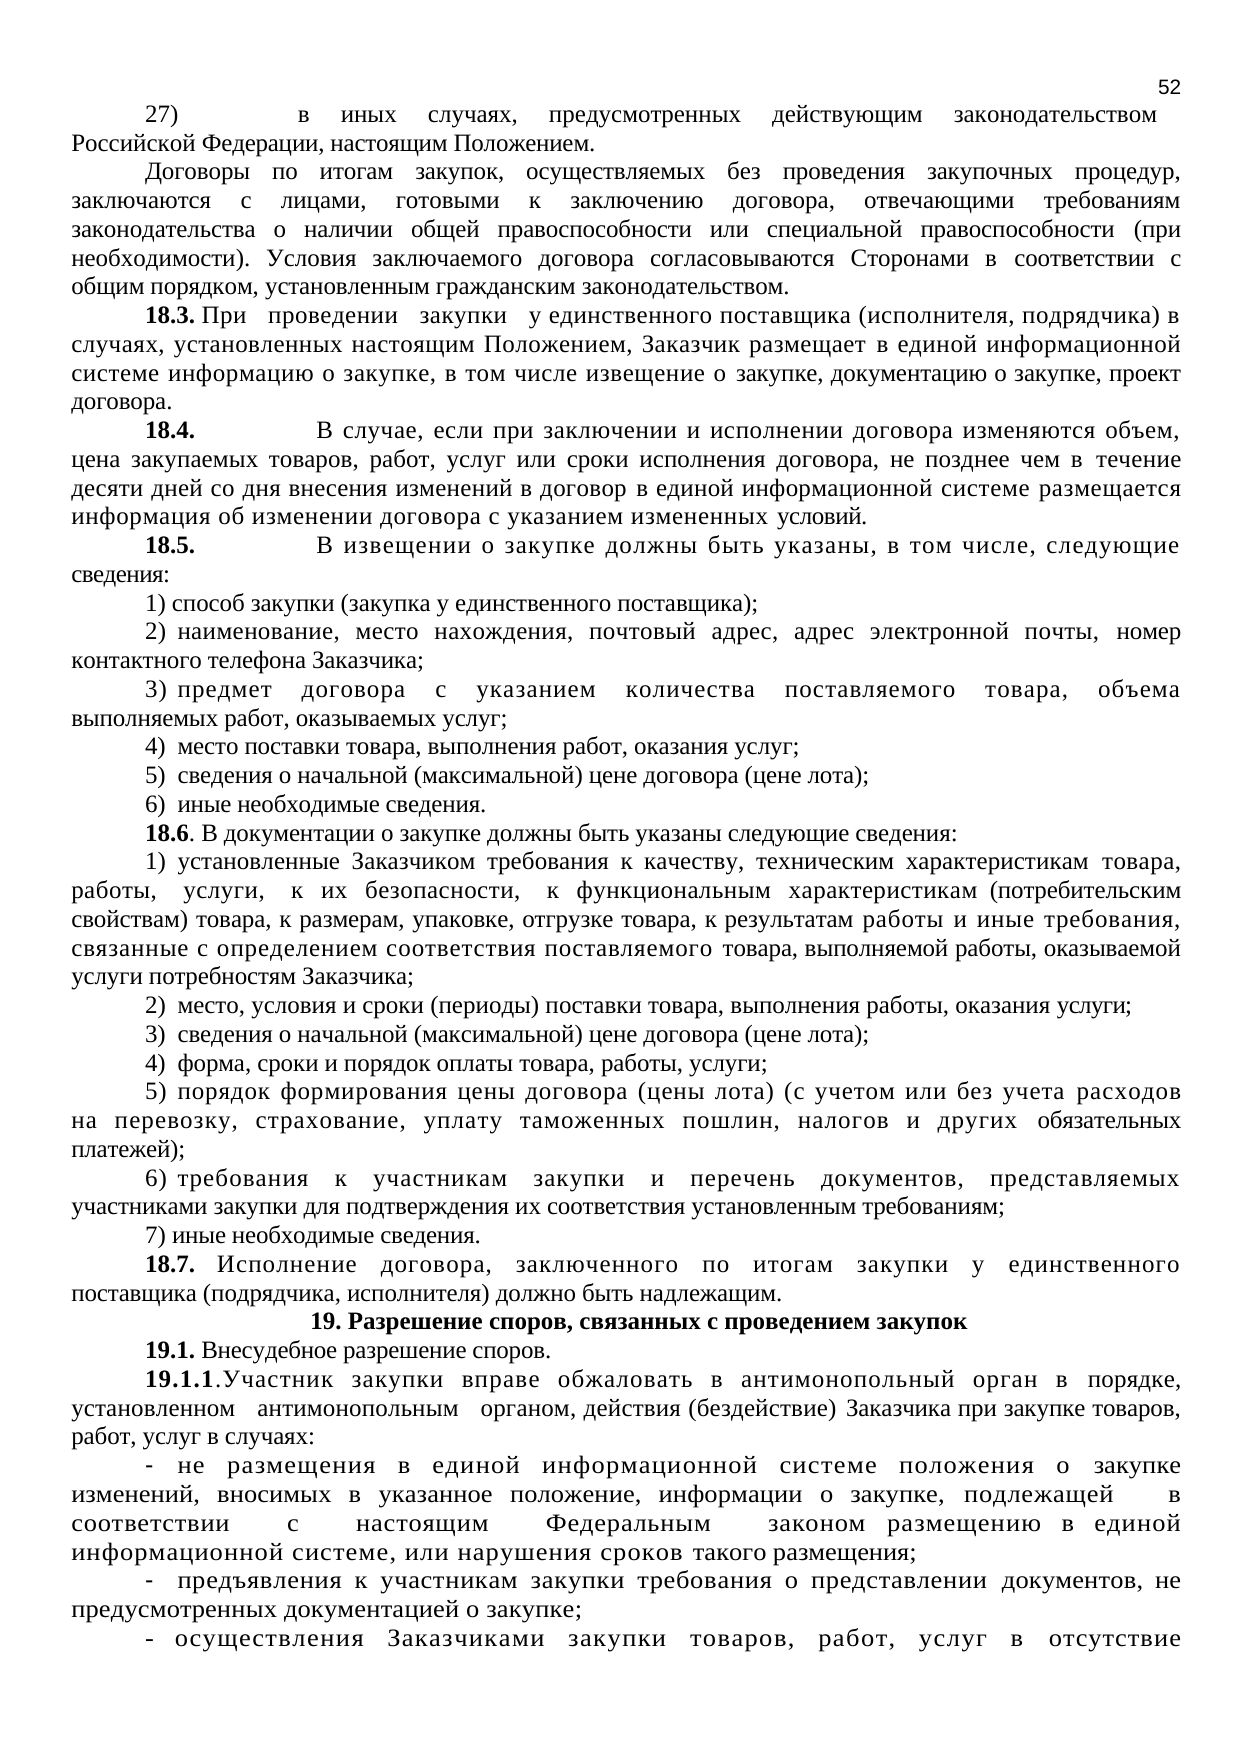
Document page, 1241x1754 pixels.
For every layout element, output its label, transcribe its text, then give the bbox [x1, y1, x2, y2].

text 18.7. Исполнение договора, заключенного по итогам закупки у единственного поставщика (подрядчика, исполнителя) должно быть надлежащим. [71, 1249, 1181, 1306]
list сведения о начальной (максимальной) цене договора (цене лота); [71, 1019, 1181, 1048]
text 19.1.1.Участник закупки вправе обжаловать в антимонопольный орган в порядке, установленном антимонопольным органом, действия (бездействие) Заказчика при закупке товаров, работ, услуг в случаях: [71, 1364, 1181, 1450]
list установленные Заказчиком требования к качеству, техническим характеристикам товара, работы, услуги, к их безопасности, к функциональным характеристикам (потребительским свойствам) товара, к размерам, упаковке, отгрузке товара, к результатам работы и иные требования, связанные с определением соответствия поставляемого товара, выполняемой работы, оказываемой услуги потребностям Заказчика; [71, 846, 1181, 990]
text 18.6. В документации о закупке должны быть указаны следующие сведения: [71, 818, 1181, 846]
list наименование, место нахождения, почтовый адрес, адрес электронной почты, номер контактного телефона Заказчика; [71, 616, 1181, 674]
list порядок формирования цены договора (цены лота) (с учетом или без учета расходов на перевозку, страхование, уплату таможенных пошлин, налогов и других обязательных платежей); [71, 1076, 1181, 1163]
list иные необходимые сведения. [71, 789, 1181, 818]
text 19.1. Внесудебное разрешение споров. [71, 1335, 1181, 1364]
list не размещения в единой информационной системе положения о закупке изменений, вносимых в указанное положение, информации о закупке, подлежащей в соответствии с настоящим Федеральным законом размещению в единой информационной системе, или нарушения сроков такого размещения; [71, 1450, 1181, 1565]
list форма, сроки и порядок оплаты товара, работы, услуги; [71, 1048, 1181, 1076]
text Договоры по итогам закупок, осуществляемых без проведения закупочных процедур, заключаются с лицами, готовыми к заключению договора, отвечающими требованиям законодательства о наличии общей правоспособности или специальной правоспособности (при необходимости). Условия заключаемого договора согласовываются Сторонами в соответствии с общим порядком, установленным гражданским законодательством. [71, 156, 1181, 300]
list В случае, если при заключении и исполнении договора изменяются объем, цена закупаемых товаров, работ, услуг или сроки исполнения договора, не позднее чем в течение десяти дней со дня внесения изменений в договор в единой информационной системе размещается информация об изменении договора с указанием измененных условий. [71, 415, 1181, 530]
list сведения о начальной (максимальной) цене договора (цене лота); [71, 760, 1181, 789]
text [71, 1623, 1181, 1652]
text 7) иные необходимые сведения. [71, 1220, 1181, 1249]
list место поставки товара, выполнения работ, оказания услуг; [71, 731, 1181, 760]
list В извещении о закупке должны быть указаны, в том числе, следующие сведения: [71, 530, 1181, 588]
text 1) способ закупки (закупка у единственного поставщика); [71, 588, 1181, 616]
list предмет договора с указанием количества поставляемого товара, объема выполняемых работ, оказываемых услуг; [71, 674, 1181, 731]
text 19. Разрешение споров, связанных с проведением закупок [236, 1306, 1181, 1335]
list предъявления к участникам закупки требования о представлении документов, не предусмотренных документацией о закупке; [71, 1565, 1181, 1623]
list место, условия и сроки (периоды) поставки товара, выполнения работы, оказания услуги; [71, 990, 1181, 1019]
list требования к участникам закупки и перечень документов, представляемых участниками закупки для подтверждения их соответствия установленным требованиям; [71, 1163, 1181, 1220]
text 18.3. При проведении закупки у единственного поставщика (исполнителя, подрядчика) в случаях, установленных настоящим Положением, Заказчик размещает в единой информационной системе информацию о закупке, в том числе извещение о закупке, документацию о закупке, проект договора. [71, 300, 1181, 415]
list в иных случаях, предусмотренных действующим законодательством Российской Федерации, настоящим Положением. [71, 99, 1181, 156]
